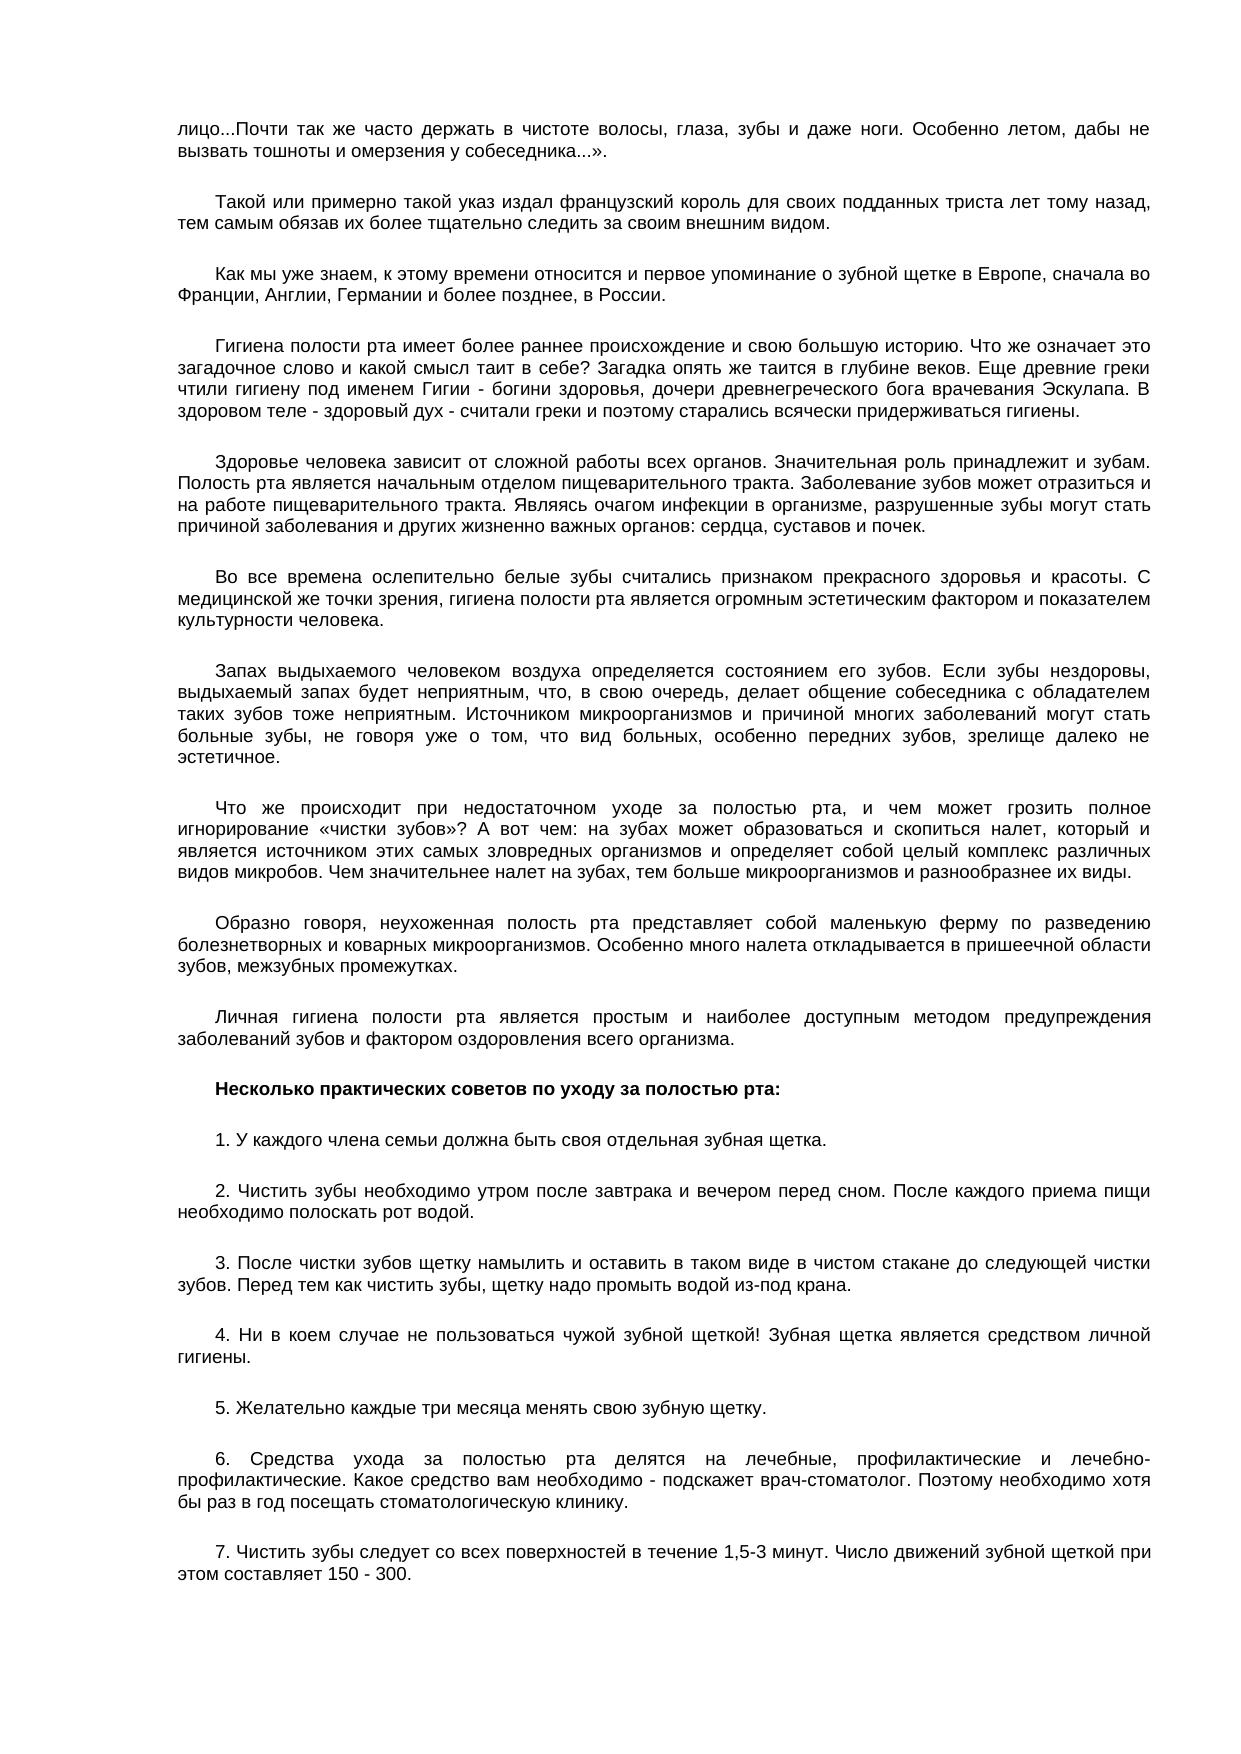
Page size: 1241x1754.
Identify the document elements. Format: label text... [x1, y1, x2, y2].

text Такой или примерно такой указ издал французский король для своих подданных триста лет тому назад, тем самым обязав их более тщательно следить за своим внешним видом. [177, 190, 1152, 233]
text Несколько практических советов по уходу за полостью рта: [177, 1078, 1152, 1100]
text 3. После чистки зубов щетку намылить и оставить в таком виде в чистом стакане до следующей чистки зубов. Перед тем как чистить зубы, щетку надо промыть водой из-под крана. [177, 1252, 1152, 1295]
text 5. Желательно каждые три месяца менять свою зубную щетку. [177, 1397, 1152, 1418]
text 2. Чистить зубы необходимо утром после завтрака и вечером перед сном. После каждого приема пищи необходимо полоскать рот водой. [177, 1180, 1152, 1223]
text Образно говоря, неухоженная полость рта представляет собой маленькую ферму по разведению болезнетворных и коварных микроорганизмов. Особенно много налета откладывается в пришеечной области зубов, межзубных промежутках. [177, 912, 1152, 977]
text Во все времена ослепительно белые зубы считались признаком прекрасного здоровья и красоты. С медицинской же точки зрения, гигиена полости рта является огромным эстетическим фактором и показателем культурности человека. [177, 566, 1152, 631]
text Запах выдыхаемого человеком воздуха определяется состоянием его зубов. Если зубы нездоровы, выдыхаемый запах будет неприятным, что, в свою очередь, делает общение собеседника с обладателем таких зубов тоже неприятным. Источником микроорганизмов и причиной многих заболеваний могут стать больные зубы, не говоря уже о том, что вид больных, особенно передних зубов, зрелище далеко не эстетичное. [177, 660, 1152, 767]
text Что же происходит при недостаточном уходе за полостью рта, и чем может грозить полное игнорирование «чистки зубов»? А вот чем: на зубах может образоваться и скопиться налет, который и является источником этих самых зловредных организмов и определяет собой целый комплекс различных видов микробов. Чем значительнее налет на зубах, тем больше микроорганизмов и разнообразнее их виды. [177, 797, 1152, 883]
text 6. Средства ухода за полостью рта делятся на лечебные, профилактические и лечебно-профилактические. Какое средство вам необходимо - подскажет врач-стоматолог. Поэтому необходимо хотя бы раз в год посещать стоматологическую клинику. [177, 1447, 1152, 1512]
text 4. Ни в коем случае не пользоваться чужой зубной щеткой! Зубная щетка является средством личной гигиены. [177, 1324, 1152, 1367]
text Гигиена полости рта имеет более раннее происхождение и свою большую историю. Что же означает это загадочное слово и какой смысл таит в себе? Загадка опять же таится в глубине веков. Еще древние греки чтили гигиену под именем Гигии - богини здоровья, дочери древнегреческого бога врачевания Эскулапа. В здоровом теле - здоровый дух - считали греки и поэтому старались всячески придерживаться гигиены. [177, 335, 1152, 421]
text Здоровье человека зависит от сложной работы всех органов. Значительная роль принадлежит и зубам. Полость рта является начальным отделом пищеварительного тракта. Заболевание зубов может отразиться и на работе пищеварительного тракта. Являясь очагом инфекции в организме, разрушенные зубы могут стать причиной заболевания и других жизненно важных органов: сердца, суставов и почек. [177, 450, 1152, 537]
text Как мы уже знаем, к этому времени относится и первое упоминание о зубной щетке в Европе, сначала во Франции, Англии, Германии и более позднее, в России. [177, 263, 1152, 306]
text Личная гигиена полости рта является простым и наиболее доступным методом предупреждения заболеваний зубов и фактором оздоровления всего организма. [177, 1006, 1152, 1049]
text 1. У каждого члена семьи должна быть своя отдельная зубная щетка. [177, 1129, 1152, 1151]
text 7. Чистить зубы следует со всех поверхностей в течение 1,5-3 минут. Число движений зубной щеткой при этом составляет 150 - 300. [177, 1541, 1152, 1584]
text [177, 118, 1152, 161]
